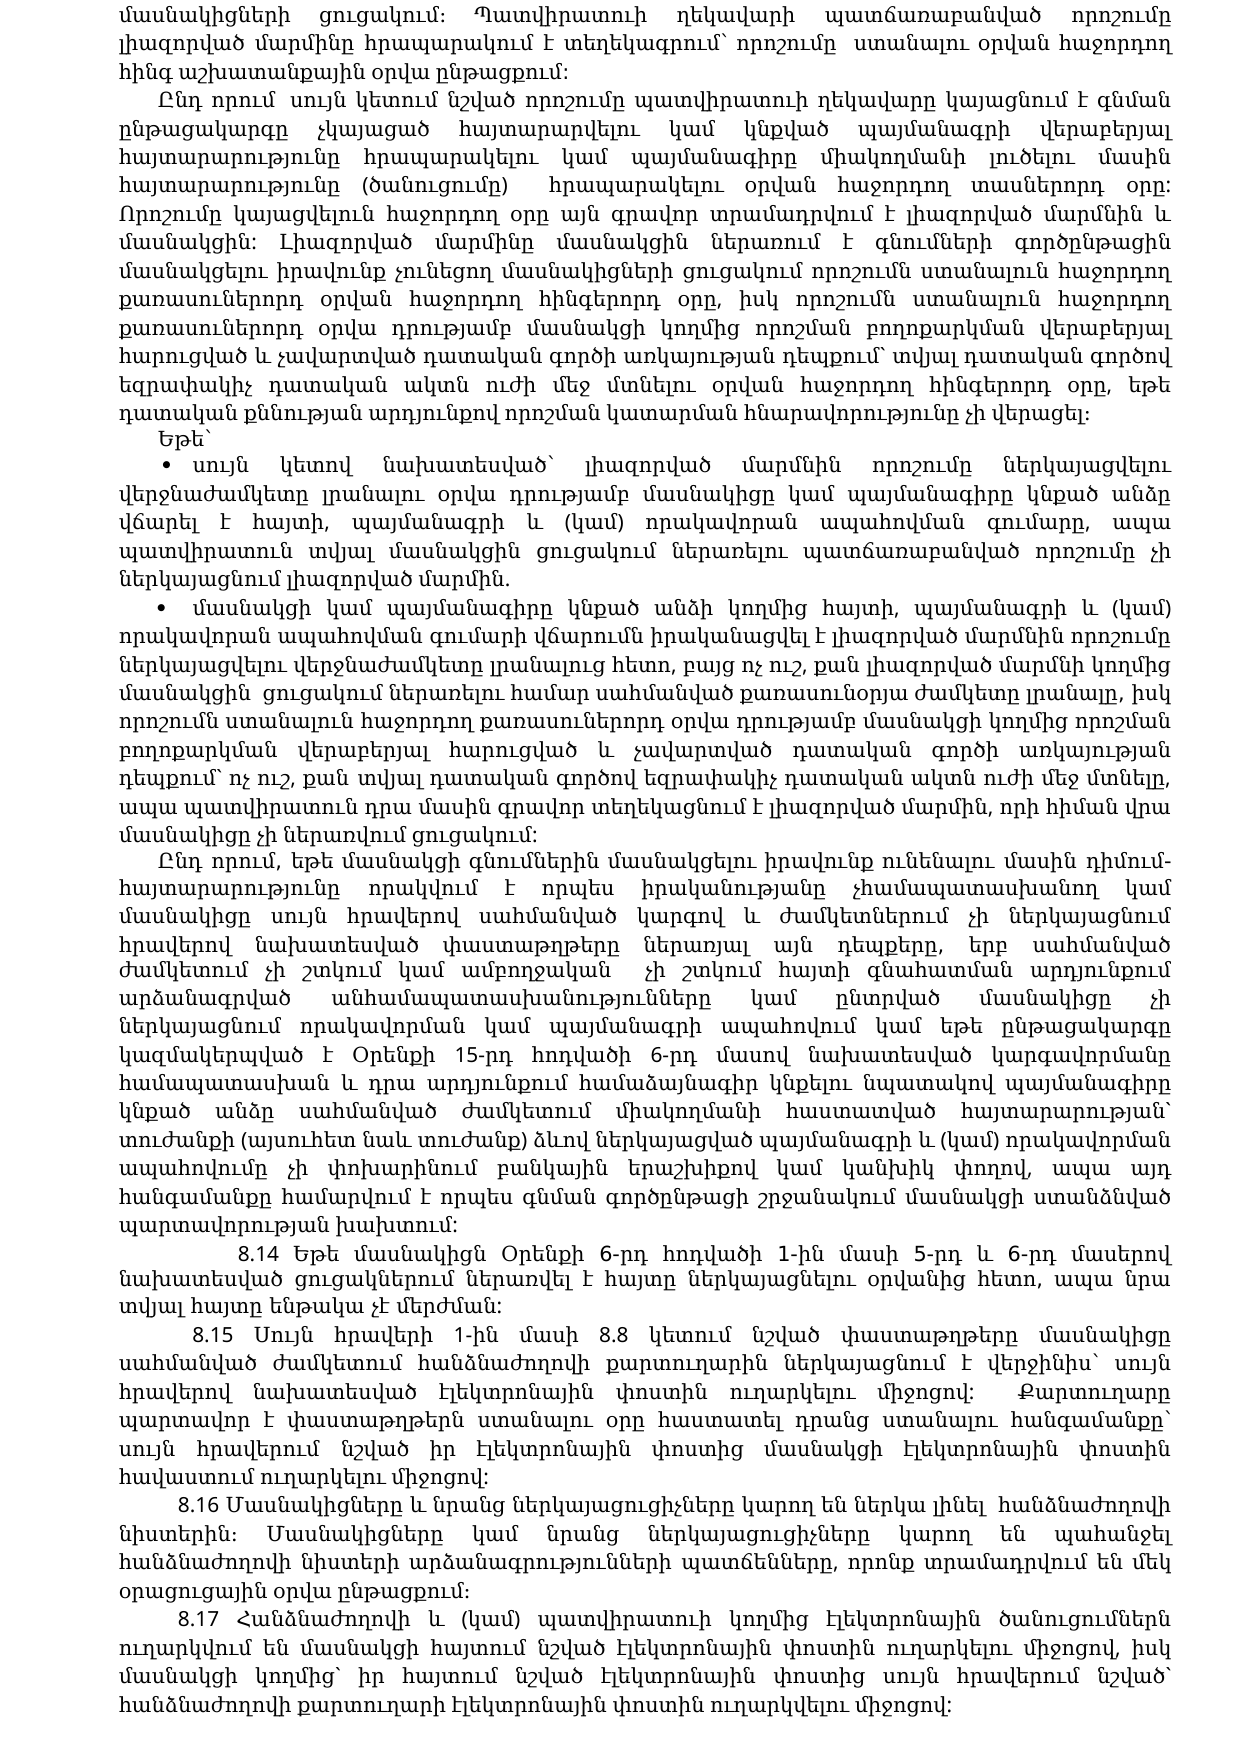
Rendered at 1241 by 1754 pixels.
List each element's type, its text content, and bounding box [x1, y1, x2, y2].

text 8.15 Սույն հրավերի 1-ին մասի 8.8 կետում նշված փաստաթղթերը մասնակիցը սահմանված ժամկետում հանձնաժողովի քարտուղարին ներկայացնում է վերջինիս՝ սույն հրավերով նախատեսված էլեկտրոնային փոստին ուղարկելու միջոցով: Քարտուղարը պարտավոր է փաստաթղթերն ստանալու օրը հաստատել դրանց ստանալու հանգամանքը՝ սույն հրավերում նշված իր էլեկտրոնային փոստից մասնակցի էլեկտրոնային փոստին հավաստում ուղարկելու միջոցով: [118, 1320, 1171, 1491]
text 8.14 Եթե մասնակիցն Օրենքի 6-րդ հոդվածի 1-ին մասի 5-րդ և 6-րդ մասերով նախատեսված ցուցակներում ներառվել է հայտը ներկայացնելու օրվանից հետո, ապա նրա տվյալ հայտը ենթակա չէ մերժման: [118, 1239, 1171, 1320]
text Ընդ որում, եթե մասնակցի գնումներին մասնակցելու իրավունք ունենալու մասին դիմում-հայտարարությունը որակվում է որպես իրականությանը չհամապատասխանող կամ մասնակիցը սույն հրավերով սահմանված կարգով և ժամկետներում չի ներկայացնում հրավերով նախատեսված փաստաթղթերը ներառյալ այն դեպքերը, երբ սահմանված ժամկետում չի շտկում կամ ամբողջական չի շտկում հայտի գնահատման արդյունքում արձանագրված անհամապատասխանությունները կամ ընտրված մասնակիցը չի ներկայացնում որակավորման կամ պայմանագրի ապահովում կամ եթե ընթացակարգը կազմակերպված է Օրենքի 15-րդ հոդվածի 6-րդ մասով նախատեսված կարգավորմանը համապատասխան և դրա արդյունքում համաձայնագիր կնքելու նպատակով պայմանագիրը կնքած անձը սահմանված ժամկետում միակողմանի հաստատված հայտարարության` տուժանքի (այսուհետ նաև տուժանք) ձևով ներկայացված պայմանագրի և (կամ) որակավորման ապահովումը չի փոխարինում բանկային երաշխիքով կամ կանխիկ փողով, ապա այդ հանգամանքը համարվում է որպես գնման գործընթացի շրջանակում մասնակցի ստանձնված պարտավորության խախտում: [118, 849, 1171, 1239]
text Եթե՝ [118, 427, 1171, 451]
text Ընդ որում սույն կետում նշված որոշումը պատվիրատուի ղեկավարը կայացնում է գնման ընթացակարգը չկայացած հայտարարվելու կամ կնքված պայմանագրի վերաբերյալ հայտարարությունը հրապարակելու կամ պայմանագիրը միակողմանի լուծելու մասին հայտարարությունը (ծանուցումը) հրապարակելու օրվան հաջորդող տասներորդ օրը: Որոշումը կայացվելուն հաջորդող օրը այն գրավոր տրամադրվում է լիազորված մարմնին և մասնակցին: Լիազորված մարմինը մասնակցին ներառում է գնումների գործընթացին մասնակցելու իրավունք չունեցող մասնակիցների ցուցակում որոշումն ստանալուն հաջորդող քառասուներորդ օրվան հաջորդող հինգերորդ օրը, իսկ որոշումն ստանալուն հաջորդող քառասուներորդ օրվա դրությամբ մասնակցի կողմից որոշման բողոքարկման վերաբերյալ հարուցված և չավարտված դատական գործի առկայության դեպքում` տվյալ դատական գործով եզրափակիչ դատական ակտն ուժի մեջ մտնելու օրվան հաջորդող հինգերորդ օրը, եթե դատական քննության արդյունքով որոշման կատարման հնարավորությունը չի վերացել։ [118, 85, 1171, 427]
list սույն կետով նախատեսված՝ լիազորված մարմնին որոշումը ներկայացվելու վերջնաժամկետը լրանալու օրվա դրությամբ մասնակիցը կամ պայմանագիրը կնքած անձը վճարել է հայտի, պայմանագրի և (կամ) որակավորան ապահովման գումարը, ապա պատվիրատուն տվյալ մասնակցին ցուցակում ներառելու պատճառաբանված որոշումը չի ներկայացնում լիազորված մարմին. [118, 451, 1171, 593]
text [118, 0, 1171, 85]
list մասնակցի կամ պայմանագիրը կնքած անձի կողմից հայտի, պայմանագրի և (կամ) որակավորան ապահովման գումարի վճարումն իրականացվել է լիազորված մարմնին որոշումը ներկայացվելու վերջնաժամկետը լրանալուց հետո, բայց ոչ ուշ, քան լիազորված մարմնի կողմից մասնակցին ցուցակում ներառելու համար սահմանված քառասունօրյա ժամկետը լրանալը, իսկ որոշումն ստանալուն հաջորդող քառասուներորդ օրվա դրությամբ մասնակցի կողմից որոշման բողոքարկման վերաբերյալ հարուցված և չավարտված դատական գործի առկայության դեպքում` ոչ ուշ, քան տվյալ դատական գործով եզրափակիչ դատական ակտն ուժի մեջ մտնելը, ապա պատվիրատուն դրա մասին գրավոր տեղեկացնում է լիազորված մարմին, որի հիման վրա մասնակիցը չի ներառվում ցուցակում: [118, 593, 1171, 849]
text 8.17 Հանձնաժողովի և (կամ) պատվիրատուի կողմից էլեկտրոնային ծանուցումներն ուղարկվում են մասնակցի հայտում նշված էլեկտրոնային փոստին ուղարկելու միջոցով, իսկ մասնակցի կողմից` իր հայտում նշված էլեկտրոնային փոստից սույն հրավերում նշված` հանձնաժողովի քարտուղարի էլեկտրոնային փոստին ուղարկվելու միջոցով: [118, 1604, 1171, 1718]
text 8.16 Մասնակիցները և նրանց ներկայացուցիչները կարող են ներկա լինել հանձնաժողովի նիստերին։ Մասնակիցները կամ նրանց ներկայացուցիչները կարող են պահանջել հանձնաժողովի նիստերի արձանագրությունների պատճենները, որոնք տրամադրվում են մեկ օրացուցային օրվա ընթացքում։ [118, 1491, 1171, 1604]
